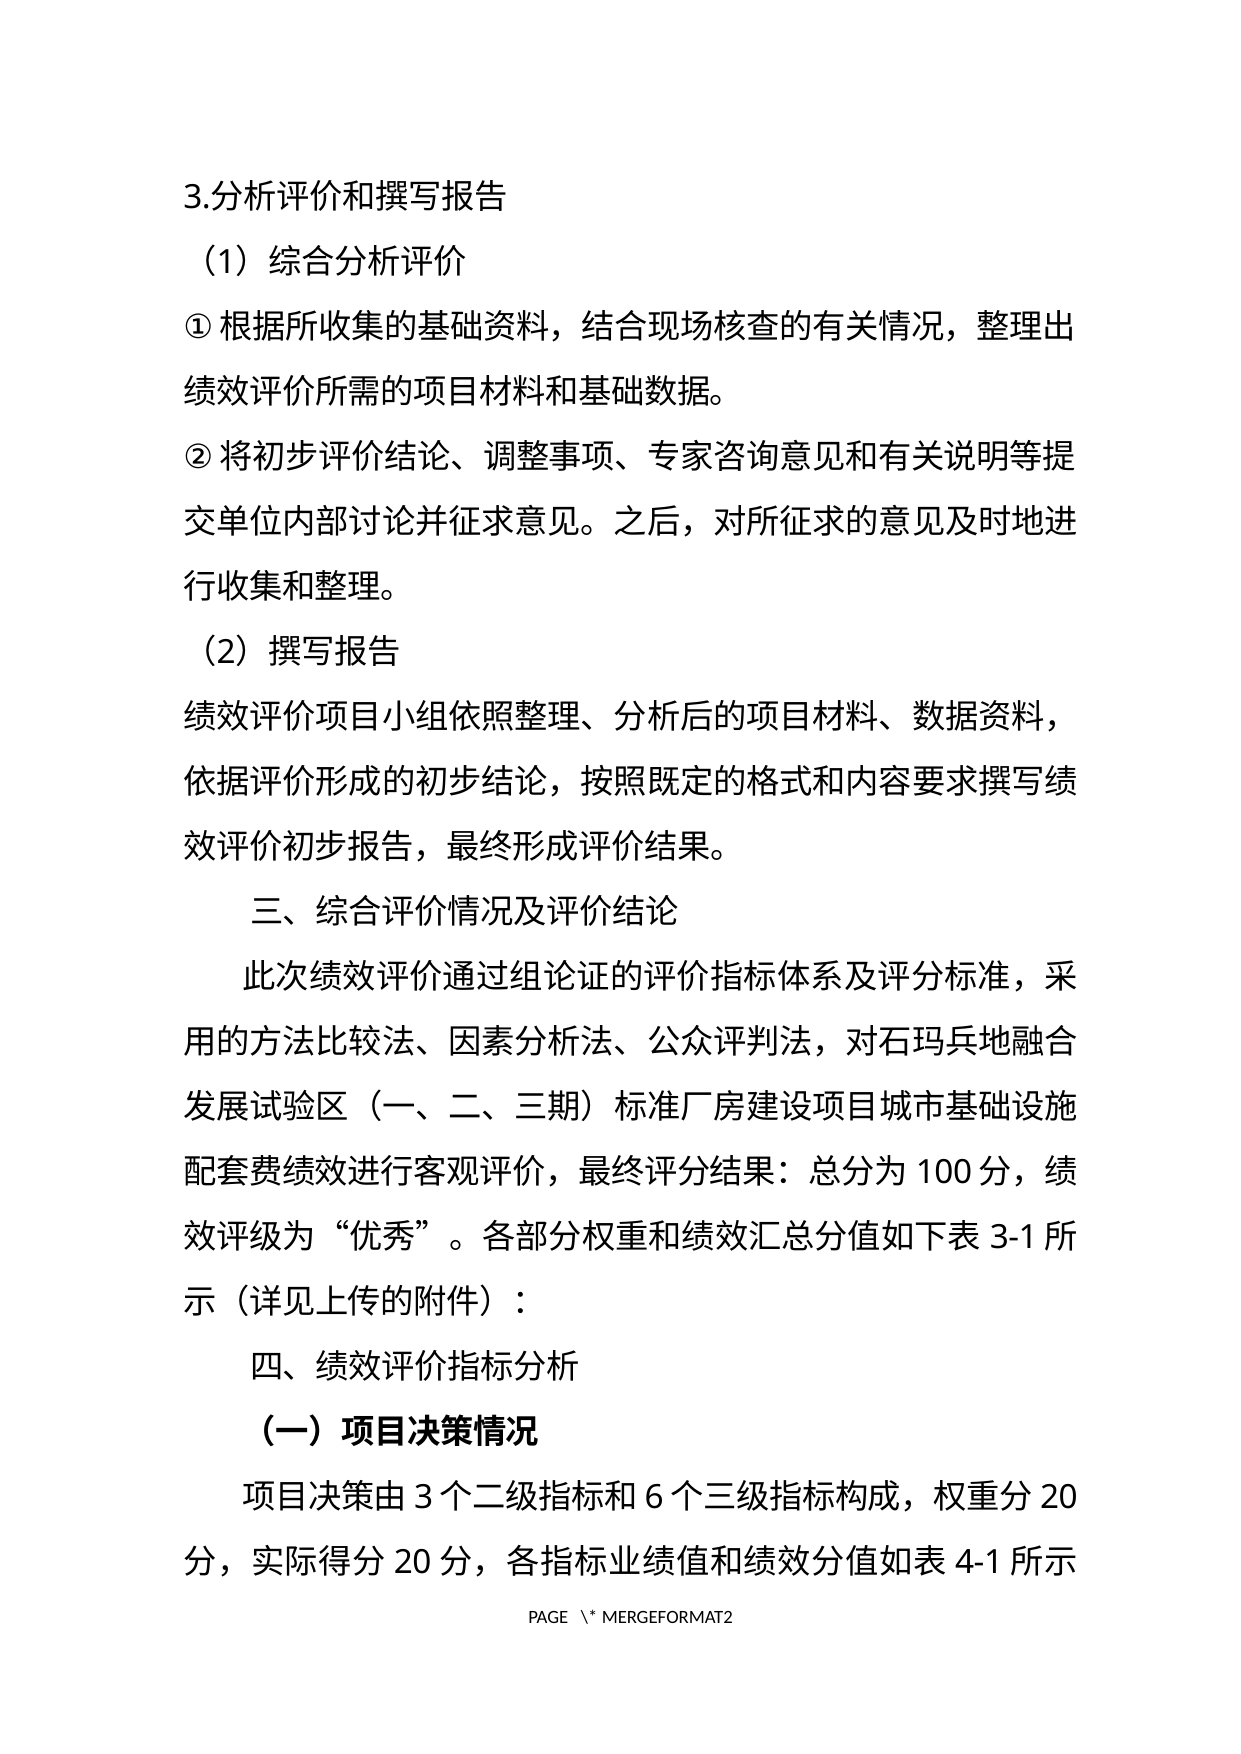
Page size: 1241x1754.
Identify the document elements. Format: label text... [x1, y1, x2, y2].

text （一）项目决策情况 [183, 1397, 1078, 1462]
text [183, 1462, 1078, 1592]
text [183, 162, 1078, 877]
text 三、综合评价情况及评价结论 [183, 877, 1078, 942]
text 四、绩效评价指标分析 [183, 1332, 1078, 1397]
text 此次绩效评价通过组论证的评价指标体系及评分标准，采用的方法比较法、因素分析法、公众评判法，对石玛兵地融合发展试验区（一、二、三期）标准厂房建设项目城市基础设施配套费绩效进行客观评价，最终评分结果：总分为100分，绩效评级为“优秀”。各部分权重和绩效汇总分值如下表3-1所示（详见上传的附件）： [183, 942, 1078, 1332]
